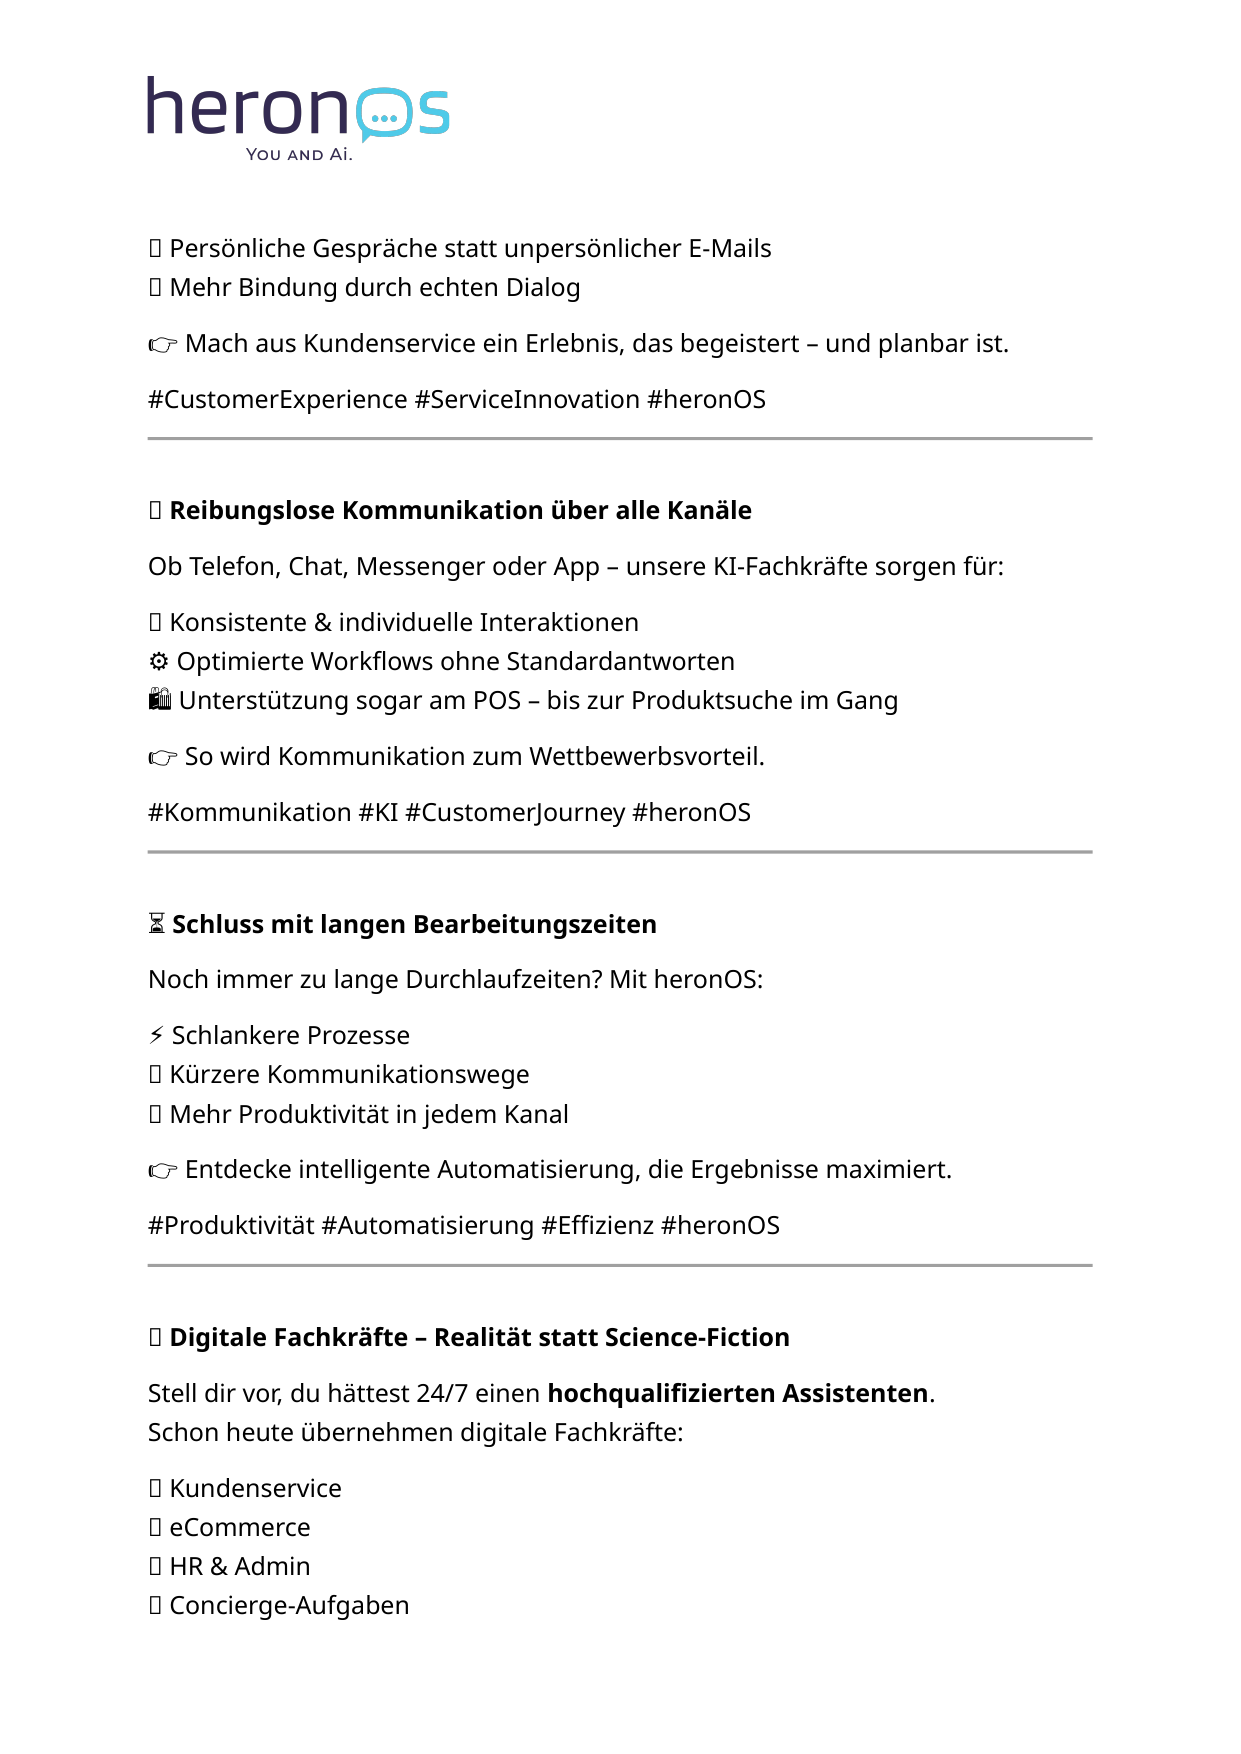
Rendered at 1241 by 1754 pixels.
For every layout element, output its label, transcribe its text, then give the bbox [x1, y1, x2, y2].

text 🚀 Digitale Fachkräfte – Realität statt Science-Fiction [148, 1319, 1093, 1354]
text 💬 Konsistente & individuelle Interaktionen ⚙️ Optimierte Workflows ohne Standardantworten 🛍 Unterstützung sogar am POS – bis zur Produktsuche im Gang [148, 604, 1093, 717]
text 👉 So wird Kommunikation zum Wettbewerbsvorteil. [148, 739, 1093, 773]
text #CustomerExperience #ServiceInnovation #heronOS [148, 381, 1093, 415]
text Noch immer zu lange Durchlaufzeiten? Mit heronOS: [148, 962, 1093, 996]
picture [147, 73, 450, 163]
text Stell dir vor, du hättest 24/7 einen hochqualifizierten Assistenten. Schon heute übernehmen digitale Fachkräfte: [148, 1375, 1093, 1449]
text 👉 Entdecke intelligente Automatisierung, die Ergebnisse maximiert. [148, 1152, 1093, 1186]
text 👉 Mach aus Kundenservice ein Erlebnis, das begeistert – und planbar ist. [148, 325, 1093, 359]
text 🫶 Reibungslose Kommunikation über alle Kanäle [148, 493, 1093, 527]
text ⏳ Schluss mit langen Bearbeitungszeiten [148, 906, 1093, 940]
text #Produktivität #Automatisierung #Effizienz #heronOS [148, 1208, 1093, 1242]
text ✅ Kundenservice ✅ eCommerce ✅ HR & Admin ✅ Concierge-Aufgaben [148, 1470, 1093, 1622]
text Ob Telefon, Chat, Messenger oder App – unsere KI-Fachkräfte sorgen für: [148, 549, 1093, 583]
text #Kommunikation #KI #CustomerJourney #heronOS [148, 794, 1093, 829]
text ⚡ Schlankere Prozesse 🔄 Kürzere Kommunikationswege 🚀 Mehr Produktivität in jedem Kanal [148, 1018, 1093, 1130]
